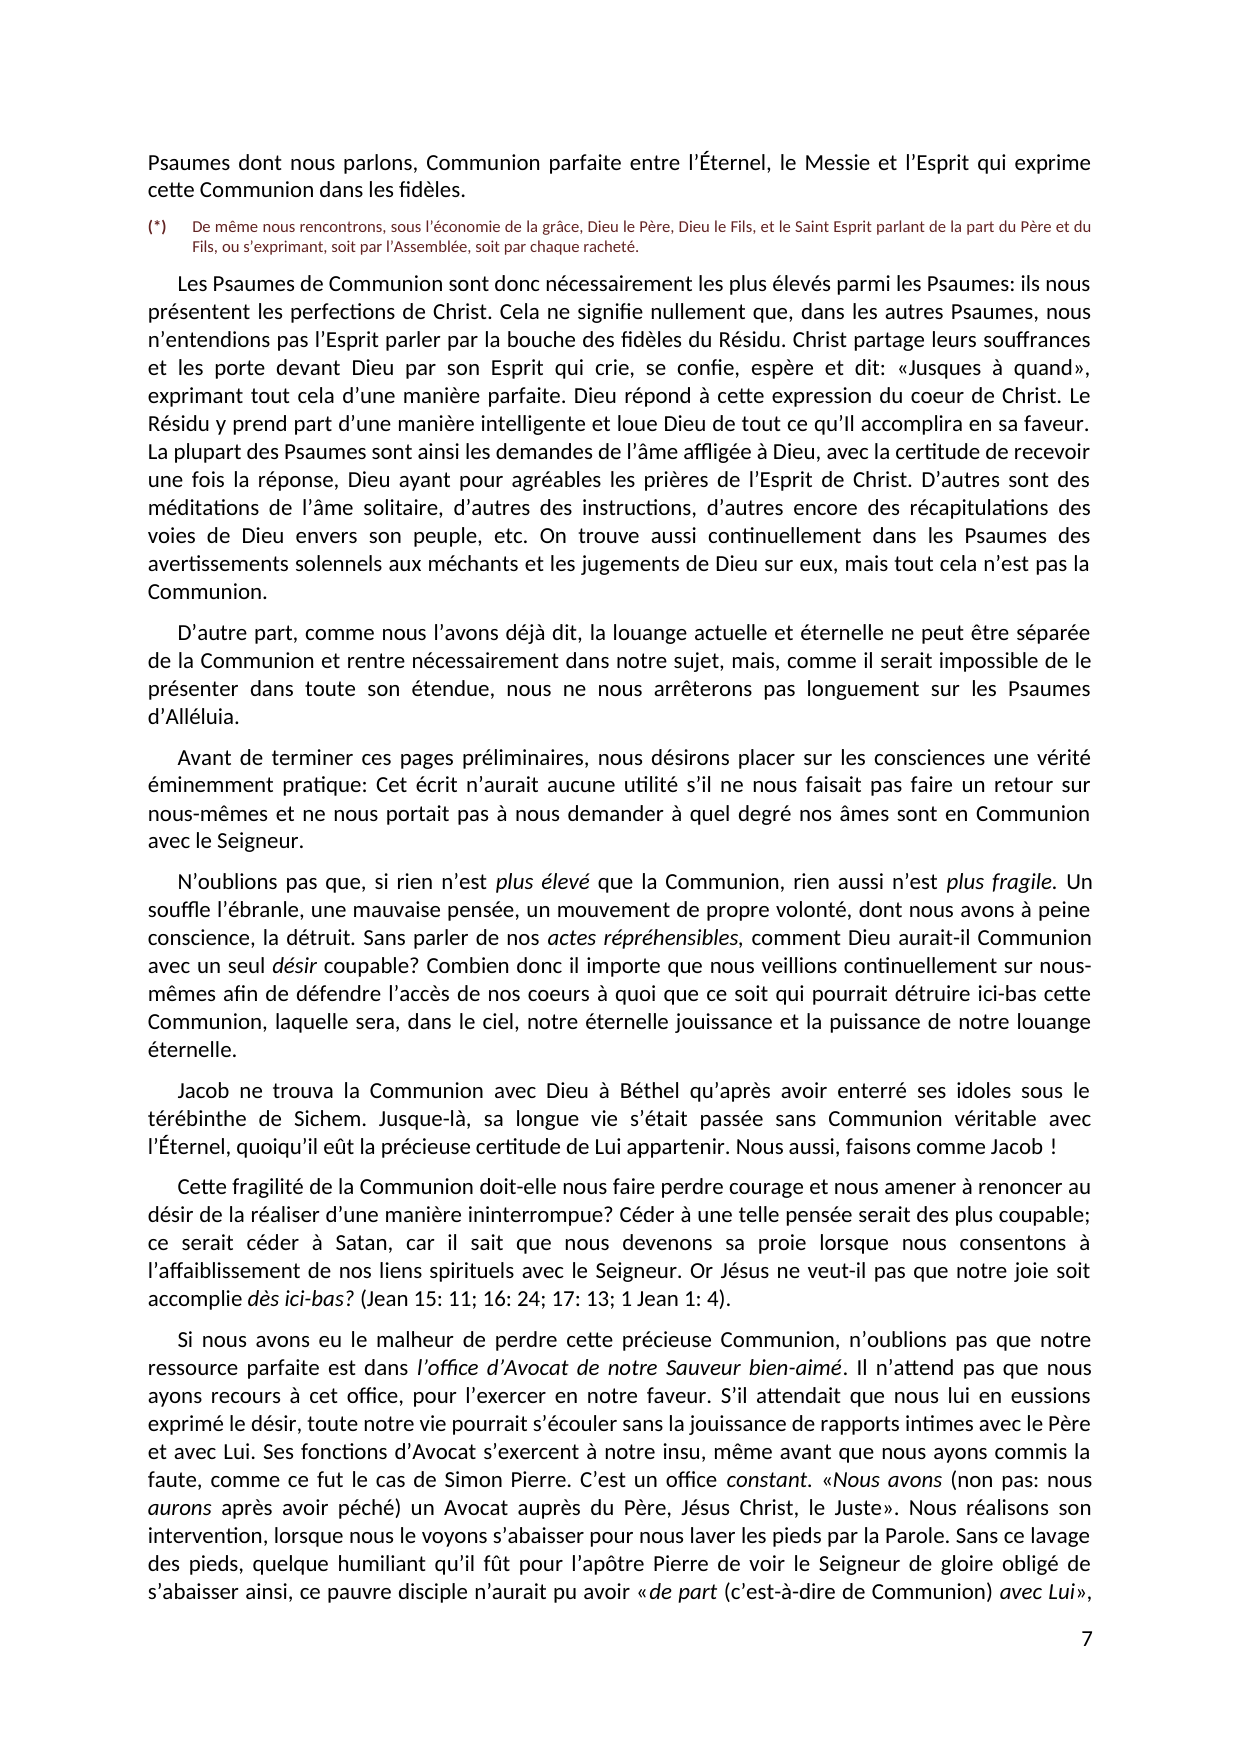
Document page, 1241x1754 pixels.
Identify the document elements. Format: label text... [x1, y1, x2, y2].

text Les Psaumes de Communion sont donc nécessairement les plus élevés parmi les Psaumes: ils nous présentent les perfections de Christ. Cela ne signifie nullement que, dans les autres Psaumes, nous n’entendions pas l’Esprit parler par la bouche des fidèles du Résidu. Christ partage leurs souffrances et les porte devant Dieu par son Esprit qui crie, se confie, espère et dit: «Jusques à quand», exprimant tout cela d’une manière parfaite. Dieu répond à cette expression du coeur de Christ. Le Résidu y prend part d’une manière intelligente et loue Dieu de tout ce qu’Il accomplira en sa faveur. La plupart des Psaumes sont ainsi les demandes de l’âme affligée à Dieu, avec la certitude de recevoir une fois la réponse, Dieu ayant pour agréables les prières de l’Esprit de Christ. D’autres sont des méditations de l’âme solitaire, d’autres des instructions, d’autres encore des récapitulations des voies de Dieu envers son peuple, etc. On trouve aussi continuellement dans les Psaumes des avertissements solennels aux méchants et les jugements de Dieu sur eux, mais tout cela n’est pas la Communion. [148, 269, 1093, 606]
text Cette fragilité de la Communion doit-elle nous faire perdre courage et nous amener à renoncer au désir de la réaliser d’une manière ininterrompue? Céder à une telle pensée serait des plus coupable; ce serait céder à Satan, car il sait que nous devenons sa proie lorsque nous consentons à l’affaiblissement de nos liens spirituels avec le Seigneur. Or Jésus ne veut-il pas que notre joie soit accomplie dès ici-bas? (Jean 15: 11; 16: 24; 17: 13; 1 Jean 1: 4). [148, 1172, 1093, 1312]
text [148, 1325, 1093, 1605]
text N’oublions pas que, si rien n’est plus élevé que la Communion, rien aussi n’est plus fragile. Un souffle l’ébranle, une mauvaise pensée, un mouvement de propre volonté, dont nous avons à peine conscience, la détruit. Sans parler de nos actes répréhensibles, comment Dieu aurait-il Communion avec un seul désir coupable? Combien donc il importe que nous veillions continuellement sur nous-mêmes afin de défendre l’accès de nos coeurs à quoi que ce soit qui pourrait détruire ici-bas cette Communion, laquelle sera, dans le ciel, notre éternelle jouissance et la puissance de notre louange éternelle. [148, 867, 1093, 1063]
text D’autre part, comme nous l’avons déjà dit, la louange actuelle et éternelle ne peut être séparée de la Communion et rentre nécessairement dans notre sujet, mais, comme il serait impossible de le présenter dans toute son étendue, nous ne nous arrêterons pas longuement sur les Psaumes d’Alléluia. [148, 618, 1093, 730]
text Jacob ne trouva la Communion avec Dieu à Béthel qu’après avoir enterré ses idoles sous le térébinthe de Sichem. Jusque-là, sa longue vie s’était passée sans Communion véritable avec l’Éternel, quoiqu’il eût la précieuse certitude de Lui appartenir. Nous aussi, faisons comme Jacob ! [148, 1076, 1093, 1160]
text (*) De même nous rencontrons, sous l’économie de la grâce, Dieu le Père, Dieu le Fils, et le Saint Esprit parlant de la part du Père et du Fils, ou s’exprimant, soit par l’Assemblée, soit par chaque racheté. [148, 216, 1093, 257]
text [148, 148, 1093, 204]
text Avant de terminer ces pages préliminaires, nous désirons placer sur les consciences une vérité éminemment pratique: Cet écrit n’aurait aucune utilité s’il ne nous faisait pas faire un retour sur nous-mêmes et ne nous portait pas à nous demander à quel degré nos âmes sont en Communion avec le Seigneur. [148, 743, 1093, 855]
